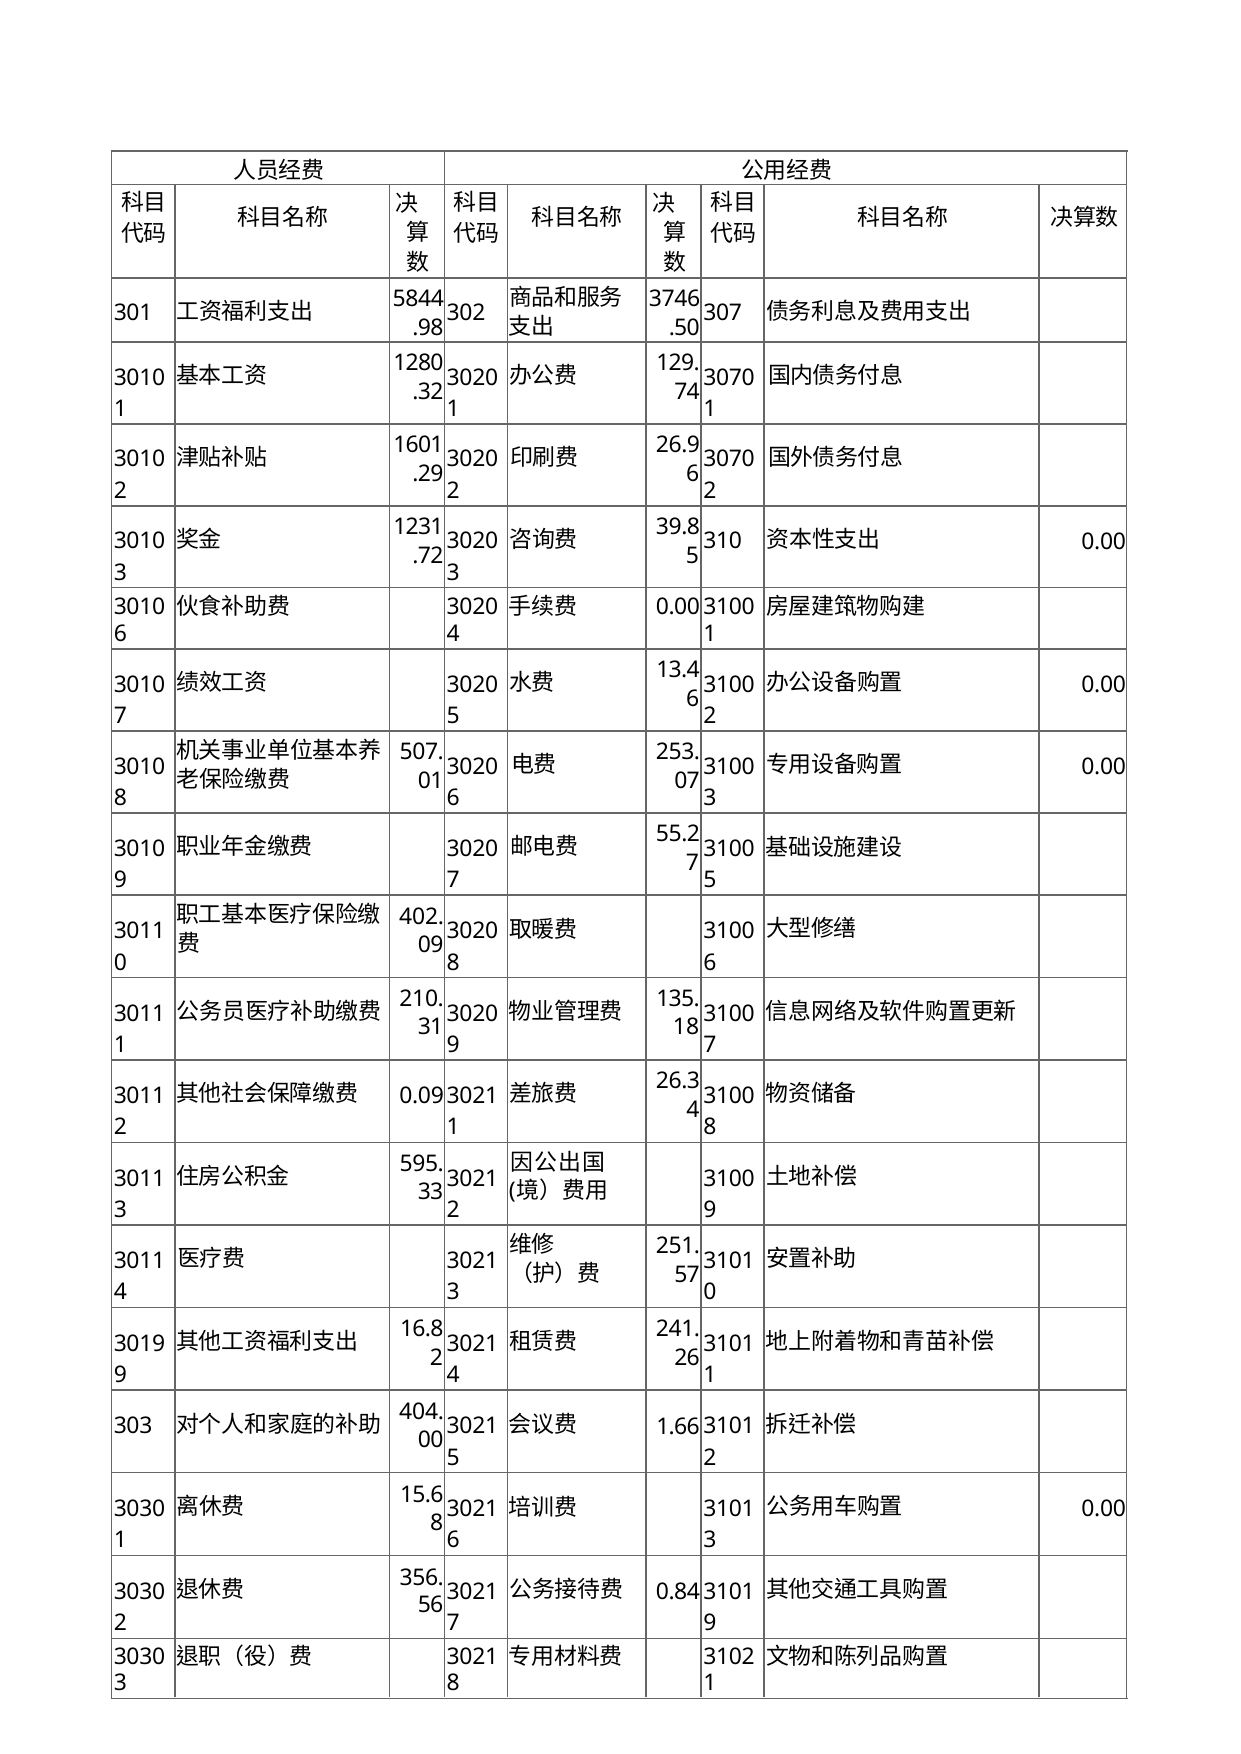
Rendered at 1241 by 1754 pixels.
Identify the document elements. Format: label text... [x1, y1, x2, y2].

table_cell [1040, 1639, 1126, 1697]
table_cell 30211 [445, 1061, 507, 1141]
table_cell 科目 代码 [445, 185, 507, 277]
table_cell 土地补偿 [765, 1143, 1038, 1224]
table_header 公用经费 [445, 152, 1126, 184]
table_cell 30102 [112, 425, 174, 505]
table_cell 职工基本医疗保险缴费 [176, 896, 389, 977]
table_cell 30206 [445, 732, 507, 812]
table_cell 30208 [445, 896, 507, 977]
table_cell 1231 .72 [390, 507, 444, 587]
table_cell 基本工资 [176, 343, 389, 423]
table_cell 30101 [112, 343, 174, 423]
table_cell 决算数 [390, 185, 444, 277]
table_cell 31021 [702, 1639, 763, 1697]
table_cell 16.8 2 [390, 1308, 444, 1389]
table_cell 210. 31 [390, 978, 444, 1059]
table_cell 奖金 [176, 507, 389, 587]
table_cell 地上附着物和青苗补偿 [765, 1308, 1038, 1389]
table_cell 30199 [112, 1308, 174, 1389]
table_cell 507. 01 [390, 732, 444, 812]
table_cell 3746 .50 [647, 279, 700, 341]
table_cell 310 [702, 507, 763, 587]
table_cell [1040, 1556, 1126, 1637]
table_cell 租赁费 [508, 1308, 645, 1389]
table_cell 电费 [508, 732, 645, 812]
table_cell 国外债务付息 [765, 425, 1038, 505]
table_cell 39.8 5 [647, 507, 700, 587]
table_cell 其他工资福利支出 [176, 1308, 389, 1389]
table_cell 31002 [702, 650, 763, 730]
table_cell [1040, 1226, 1126, 1307]
table_cell 30204 [445, 588, 507, 648]
table_cell [1040, 896, 1126, 977]
table_cell 30108 [112, 732, 174, 812]
table_cell 津贴补贴 [176, 425, 389, 505]
table_cell 科目 代码 [112, 185, 174, 277]
table_cell [1040, 1143, 1126, 1224]
table_cell 培训费 [508, 1473, 645, 1555]
table_cell 0.00 [1040, 732, 1126, 812]
table_cell 30302 [112, 1556, 174, 1637]
table_cell 30212 [445, 1143, 507, 1224]
table_cell 其他交通工具购置 [765, 1556, 1038, 1637]
table_cell 30109 [112, 814, 174, 894]
table_cell 253. 07 [647, 732, 700, 812]
table_cell 维修（护）费 [508, 1226, 645, 1307]
table_cell 公务用车购置 [765, 1473, 1038, 1555]
table_cell 30201 [445, 343, 507, 423]
table_cell 30112 [112, 1061, 174, 1141]
table_cell [1040, 1308, 1126, 1389]
table_cell 30107 [112, 650, 174, 730]
table_cell 129. 74 [647, 343, 700, 423]
table_cell 其他社会保障缴费 [176, 1061, 389, 1141]
table_cell 26.9 6 [647, 425, 700, 505]
table_cell 307 [702, 279, 763, 341]
table_cell 31009 [702, 1143, 763, 1224]
table_cell 手续费 [508, 588, 645, 648]
table_cell 取暖费 [508, 896, 645, 977]
table_cell 0.00 [1040, 507, 1126, 587]
table_cell 241. 26 [647, 1308, 700, 1389]
table_cell 26.3 4 [647, 1061, 700, 1141]
table_cell 30202 [445, 425, 507, 505]
table_cell 31019 [702, 1556, 763, 1637]
table_cell 商品和服务支出 [508, 279, 645, 341]
table_cell 0.00 [1040, 1473, 1126, 1555]
table_cell [647, 1639, 700, 1697]
table_cell [1040, 1391, 1126, 1472]
table_cell 31001 [702, 588, 763, 648]
table_cell 资本性支出 [765, 507, 1038, 587]
table_cell 30303 [112, 1639, 174, 1697]
table_cell 物业管理费 [508, 978, 645, 1059]
table_cell 31003 [702, 732, 763, 812]
table_cell [390, 814, 444, 894]
table_cell 决算数 [647, 185, 700, 277]
table_cell 30111 [112, 978, 174, 1059]
table_cell [1040, 978, 1126, 1059]
table_cell 0.84 [647, 1556, 700, 1637]
table_cell [1040, 279, 1126, 341]
table_cell 30106 [112, 588, 174, 648]
table_cell 31006 [702, 896, 763, 977]
table_cell 公务接待费 [508, 1556, 645, 1637]
table_cell 31013 [702, 1473, 763, 1555]
table_cell 30207 [445, 814, 507, 894]
table_cell 办公设备购置 [765, 650, 1038, 730]
table_cell 决算数 [1040, 185, 1126, 277]
table_cell [647, 896, 700, 977]
table_cell 住房公积金 [176, 1143, 389, 1224]
table_cell 安置补助 [765, 1226, 1038, 1307]
table_cell 31012 [702, 1391, 763, 1472]
table_cell 1280 .32 [390, 343, 444, 423]
table_cell 30114 [112, 1226, 174, 1307]
table_cell 1601 .29 [390, 425, 444, 505]
table_cell 专用材料费 [508, 1639, 645, 1697]
table_cell 1.66 [647, 1391, 700, 1472]
table_cell 303 [112, 1391, 174, 1472]
table_cell 国内债务付息 [765, 343, 1038, 423]
table_cell 科目名称 [176, 185, 389, 277]
table_cell 文物和陈列品购置 [765, 1639, 1038, 1697]
table_cell 402. 09 [390, 896, 444, 977]
table_cell 30205 [445, 650, 507, 730]
table_cell 13.4 6 [647, 650, 700, 730]
table_cell 机关事业单位基本养老保险缴费 [176, 732, 389, 812]
table_cell 房屋建筑物购建 [765, 588, 1038, 648]
table_cell 医疗费 [176, 1226, 389, 1307]
table_cell 职业年金缴费 [176, 814, 389, 894]
table_cell 基础设施建设 [765, 814, 1038, 894]
table_cell 0.00 [647, 588, 700, 648]
table_cell 大型修缮 [765, 896, 1038, 977]
table_cell 因公出国(境）费用 [508, 1143, 645, 1224]
table_cell 咨询费 [508, 507, 645, 587]
table_cell 30218 [445, 1639, 507, 1697]
table_cell 会议费 [508, 1391, 645, 1472]
table_cell 31005 [702, 814, 763, 894]
table_cell 31011 [702, 1308, 763, 1389]
table_cell 0.09 [390, 1061, 444, 1141]
table_cell 31007 [702, 978, 763, 1059]
table_cell 差旅费 [508, 1061, 645, 1141]
table_cell [647, 1473, 700, 1555]
table_cell 专用设备购置 [765, 732, 1038, 812]
table_cell 办公费 [508, 343, 645, 423]
table_cell 30203 [445, 507, 507, 587]
table_cell 公务员医疗补助缴费 [176, 978, 389, 1059]
table_cell 科目名称 [765, 185, 1038, 277]
table_cell 物资储备 [765, 1061, 1038, 1141]
table_cell 30113 [112, 1143, 174, 1224]
table_cell 31008 [702, 1061, 763, 1141]
table_cell [390, 650, 444, 730]
table_cell [390, 588, 444, 648]
table_cell 信息网络及软件购置更新 [765, 978, 1038, 1059]
table_cell 科目 代码 [702, 185, 763, 277]
table_cell 15.6 8 [390, 1473, 444, 1555]
table_cell [390, 1639, 444, 1697]
table_cell 债务利息及费用支出 [765, 279, 1038, 341]
table_cell 302 [445, 279, 507, 341]
table_cell 伙食补助费 [176, 588, 389, 648]
table_cell 55.2 7 [647, 814, 700, 894]
table_cell 拆迁补偿 [765, 1391, 1038, 1472]
table_header 人员经费 [112, 152, 444, 184]
table_cell 退休费 [176, 1556, 389, 1637]
table_cell 31010 [702, 1226, 763, 1307]
table_cell [390, 1226, 444, 1307]
table_cell 30213 [445, 1226, 507, 1307]
table_cell 30301 [112, 1473, 174, 1555]
table_cell 离休费 [176, 1473, 389, 1555]
table_cell 404. 00 [390, 1391, 444, 1472]
table_cell 退职（役）费 [176, 1639, 389, 1697]
table_cell 邮电费 [508, 814, 645, 894]
table_cell [1040, 588, 1126, 648]
table_cell 对个人和家庭的补助 [176, 1391, 389, 1472]
table_cell [1040, 1061, 1126, 1141]
table_cell 135. 18 [647, 978, 700, 1059]
table_cell 科目名称 [508, 185, 645, 277]
table_cell 30209 [445, 978, 507, 1059]
table_cell [1040, 425, 1126, 505]
table_cell [1040, 343, 1126, 423]
table_cell 30214 [445, 1308, 507, 1389]
table_cell 356. 56 [390, 1556, 444, 1637]
table_cell 30701 [702, 343, 763, 423]
table_cell 水费 [508, 650, 645, 730]
table_cell [647, 1143, 700, 1224]
table_cell [1040, 814, 1126, 894]
table_cell 印刷费 [508, 425, 645, 505]
table_cell 绩效工资 [176, 650, 389, 730]
table_cell 251. 57 [647, 1226, 700, 1307]
table_cell 5844 .98 [390, 279, 444, 341]
table_cell 301 [112, 279, 174, 341]
table_cell 595. 33 [390, 1143, 444, 1224]
table_cell 工资福利支出 [176, 279, 389, 341]
table_cell 30217 [445, 1556, 507, 1637]
table_cell 30110 [112, 896, 174, 977]
table_cell 30216 [445, 1473, 507, 1555]
table_cell 0.00 [1040, 650, 1126, 730]
table_cell 30702 [702, 425, 763, 505]
table_cell 30215 [445, 1391, 507, 1472]
table_cell 30103 [112, 507, 174, 587]
